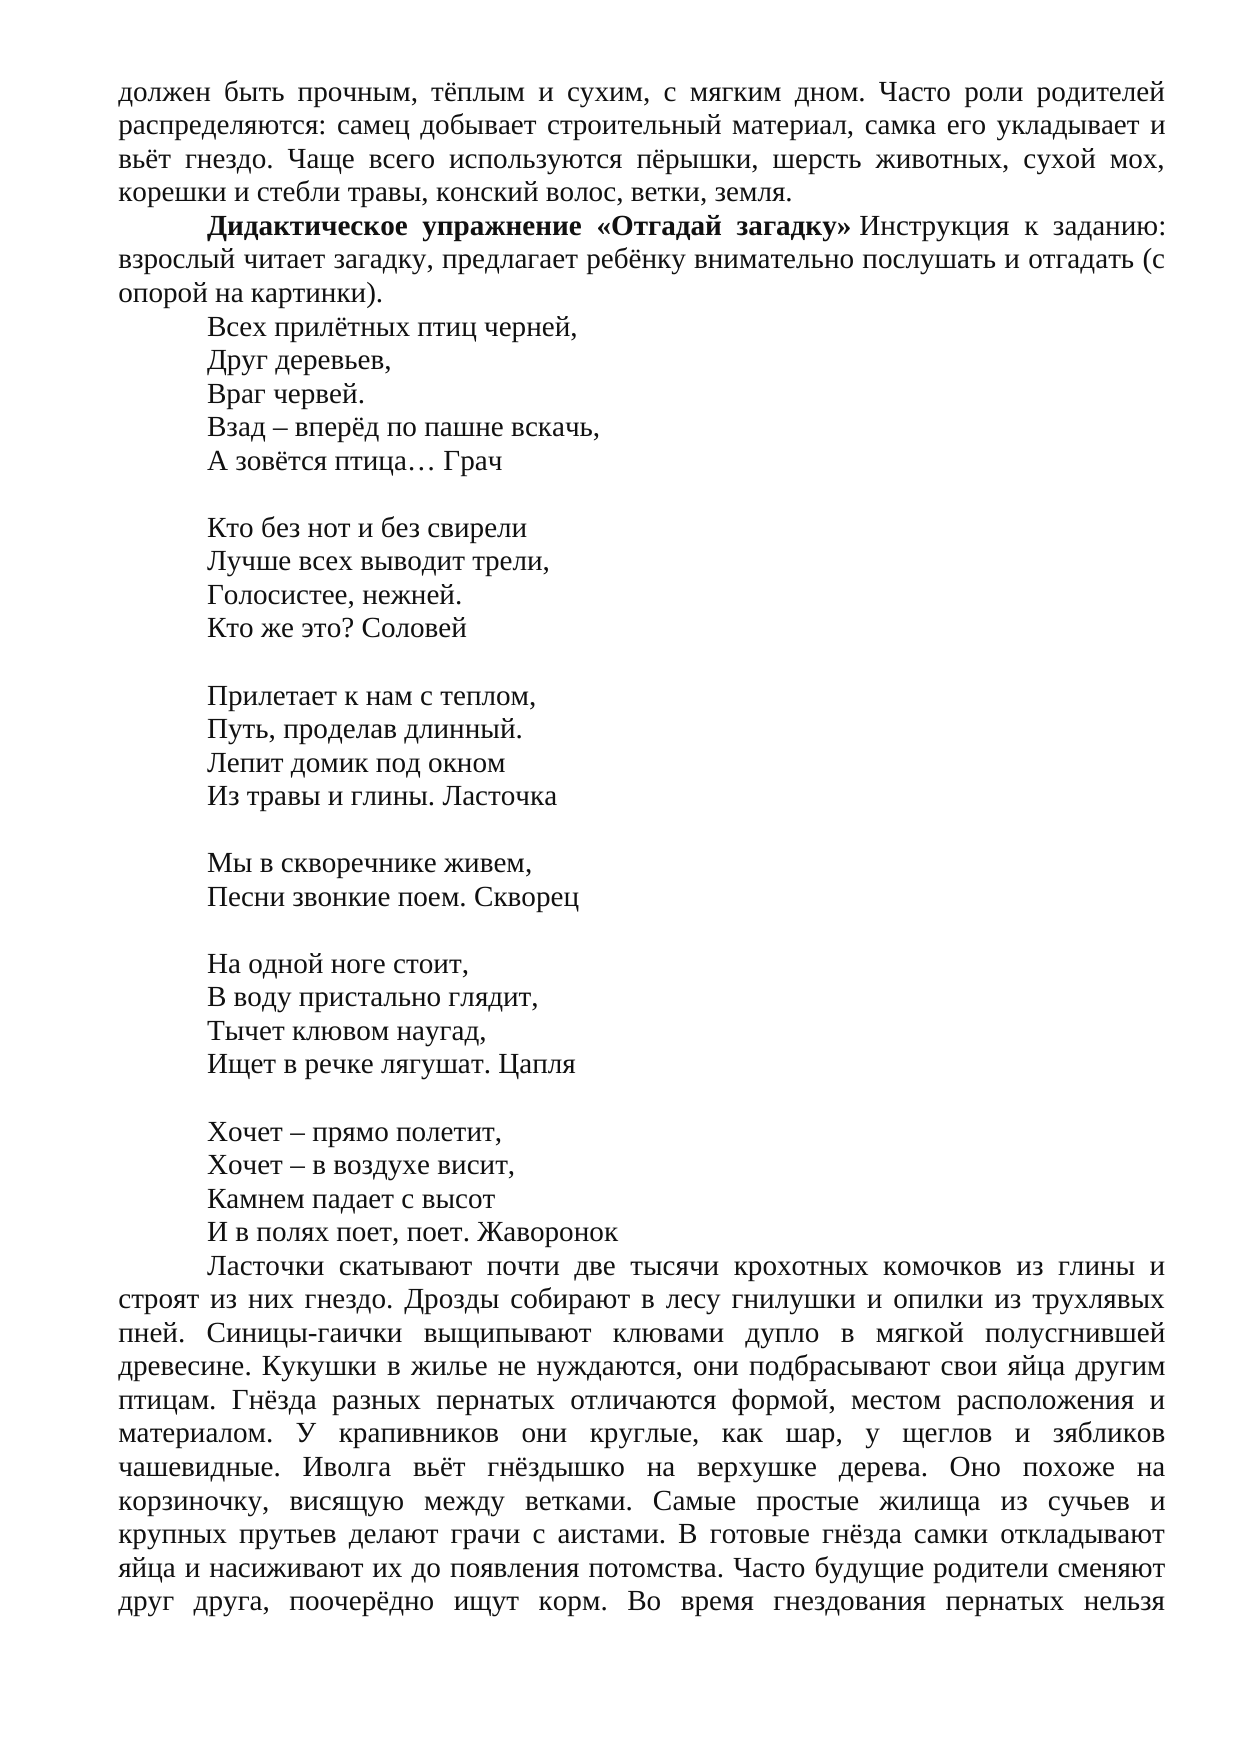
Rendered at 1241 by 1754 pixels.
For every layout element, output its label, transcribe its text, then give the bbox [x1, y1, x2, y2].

text Кто без нот и без свирели [118, 510, 1167, 543]
text Тычет клювом наугад, [118, 1013, 1167, 1047]
text А зовётся птица… Грач [118, 443, 1167, 476]
text Лучше всех выводит трели, [118, 543, 1167, 577]
text Песни звонкие поем. Скворец [118, 879, 1167, 912]
text Всех прилётных птиц черней, [118, 309, 1167, 342]
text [118, 1248, 1167, 1617]
text И в полях поет, поет. Жаворонок [118, 1214, 1167, 1248]
text Хочет – прямо полетит, [118, 1114, 1167, 1147]
text Из травы и глины. Ласточка [118, 778, 1167, 812]
text Голосистее, нежней. [118, 577, 1167, 611]
text Друг деревьев, [118, 342, 1167, 376]
text Путь, проделав длинный. [118, 711, 1167, 745]
text Хочет – в воздухе висит, [118, 1147, 1167, 1181]
text Враг червей. [118, 376, 1167, 409]
text Лепит домик под окном [118, 745, 1167, 778]
text Дидактическое упражнение «Отгадай загадку» Инструкция к заданию: взрослый читает загадку, предлагает ребёнку внимательно послушать и отгадать (с опорой на картинки). [118, 208, 1167, 309]
text На одной ноге стоит, [118, 946, 1167, 979]
text Мы в скворечнике живем, [118, 845, 1167, 879]
text Взад – вперёд по пашне вскачь, [118, 409, 1167, 443]
text Камнем падает с высот [118, 1181, 1167, 1214]
text Ищет в речке лягушат. Цапля [118, 1047, 1167, 1080]
text Прилетает к нам с теплом, [118, 678, 1167, 711]
text Кто же это? Соловей [118, 611, 1167, 644]
text В воду пристально глядит, [118, 979, 1167, 1013]
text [118, 74, 1167, 208]
